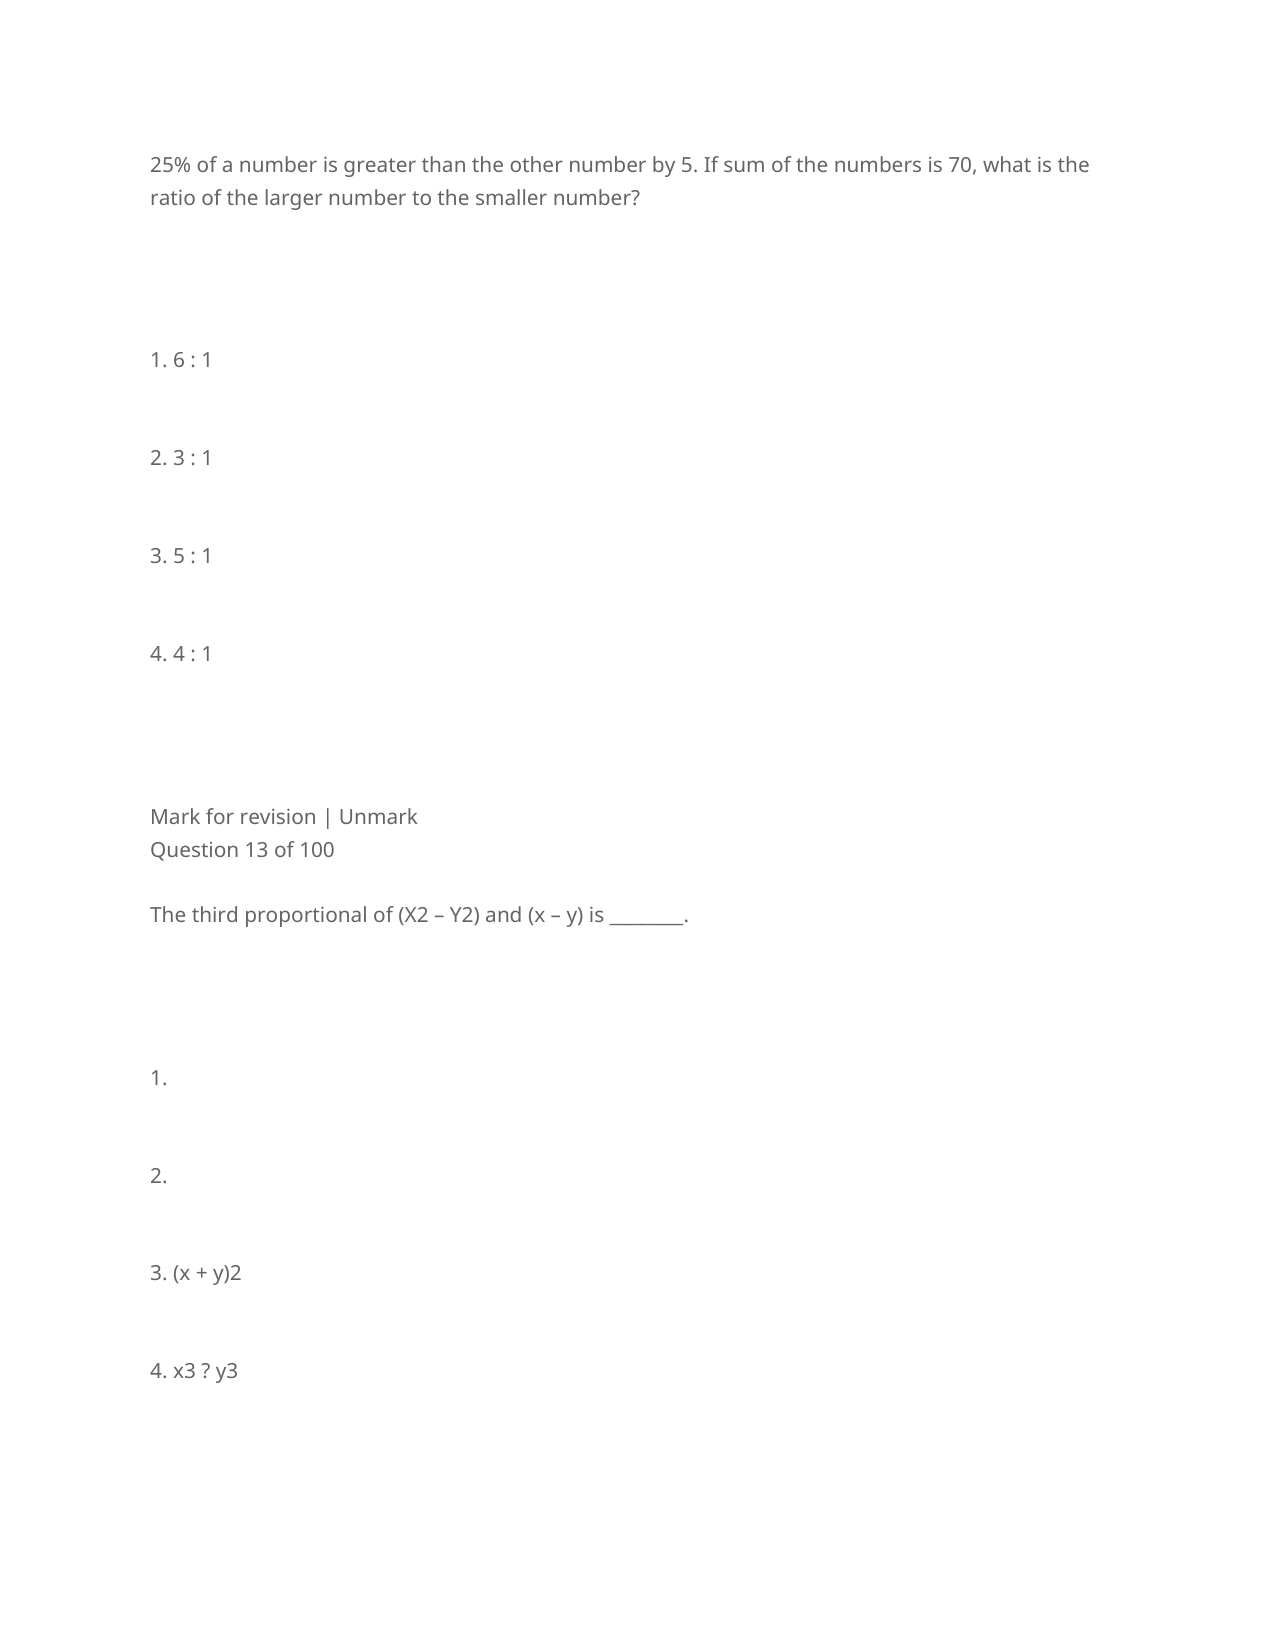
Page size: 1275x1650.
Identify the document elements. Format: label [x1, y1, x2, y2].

text [150, 150, 1125, 1483]
